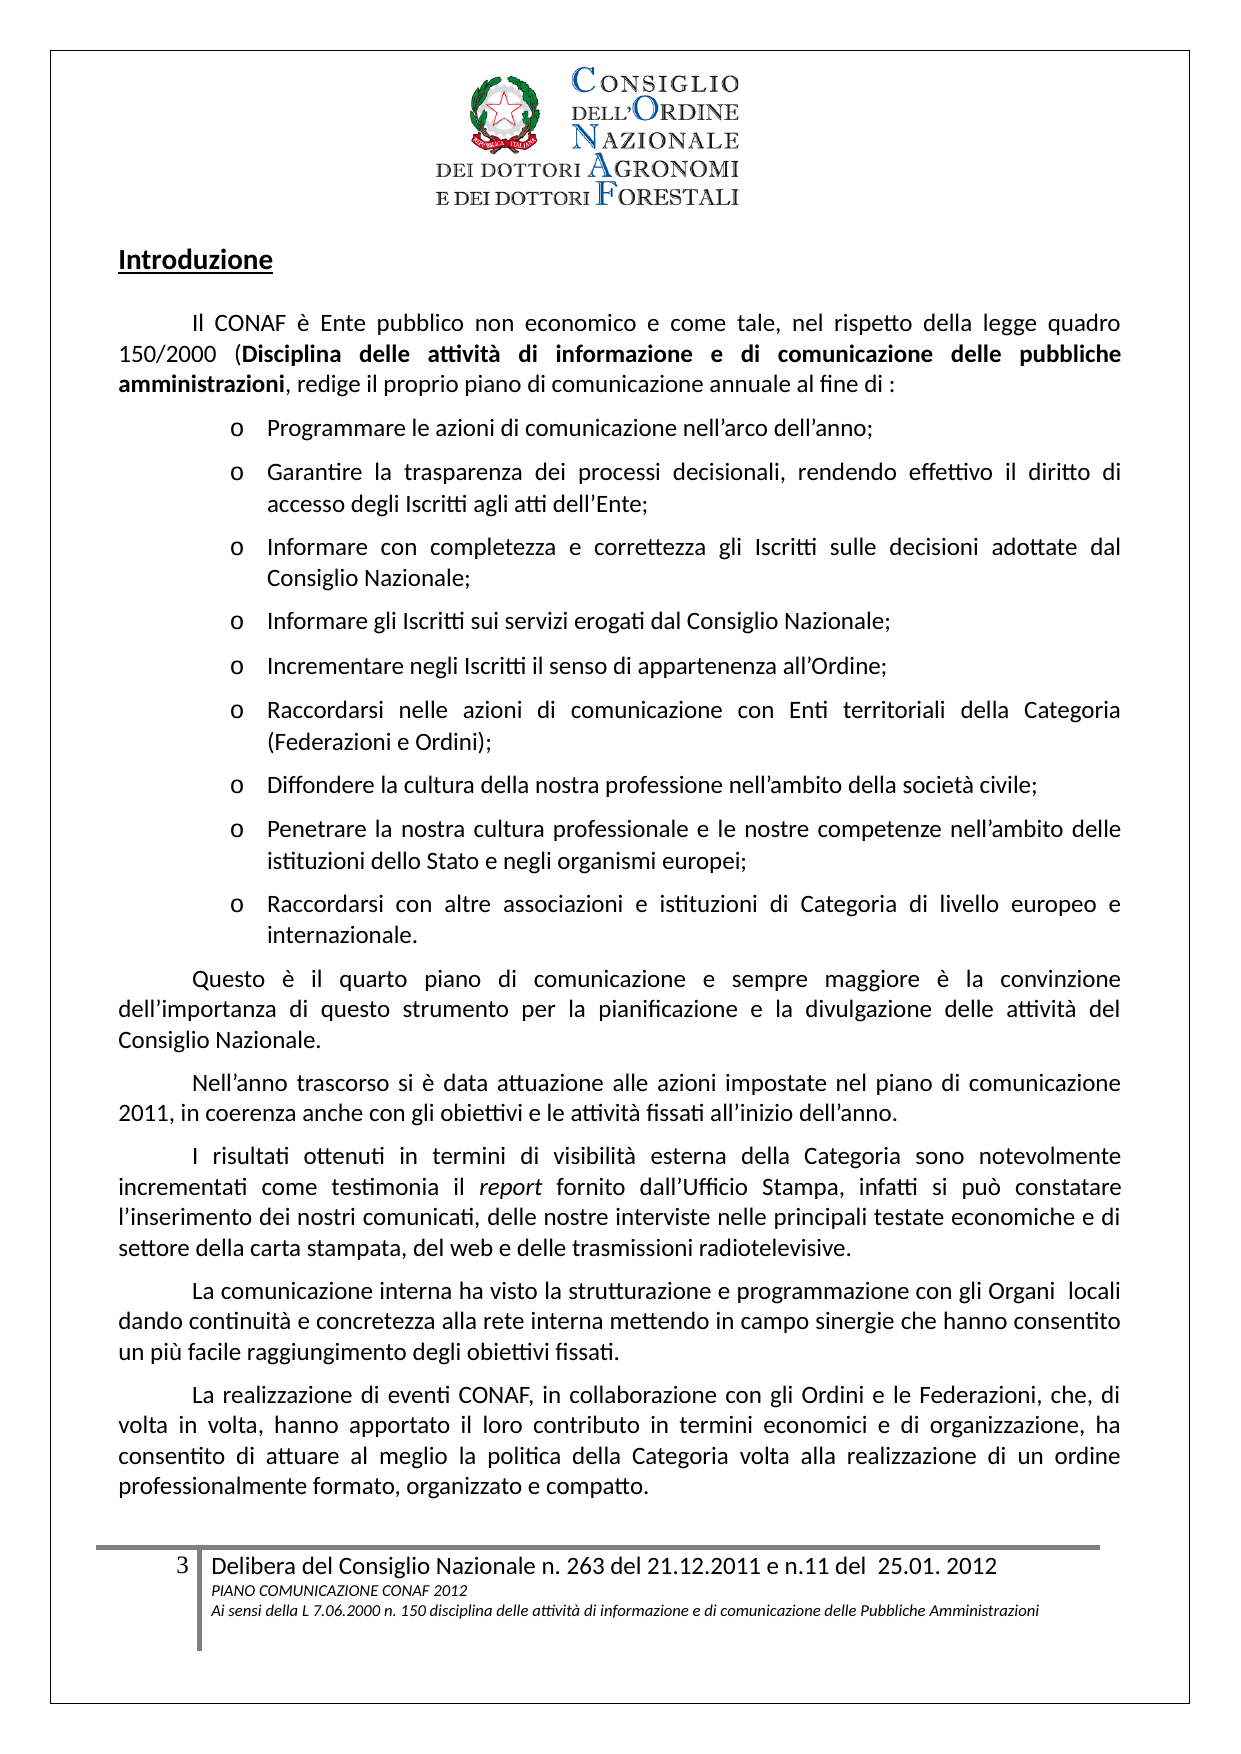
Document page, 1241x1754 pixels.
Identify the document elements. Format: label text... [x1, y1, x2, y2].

text Questo è il quarto piano di comunicazione e sempre maggiore è la convinzione dell’importanza di questo strumento per la pianificazione e la divulgazione delle attività del Consiglio Nazionale. [118, 963, 1122, 1054]
list Garantire la trasparenza dei processi decisionali, rendendo effettivo il diritto di accesso degli Iscritti agli atti dell’Ente; [229, 456, 1122, 518]
text I risultati ottenuti in termini di visibilità esterna della Categoria sono notevolmente incrementati come testimonia il report fornito dall’Ufficio Stampa, infatti si può constatare l’inserimento dei nostri comunicati, delle nostre interviste nelle principali testate economiche e di settore della carta stampata, del web e delle trasmissioni radiotelevisive. [118, 1140, 1122, 1262]
list Diffondere la cultura della nostra professione nell’ambito della società civile; [229, 769, 1122, 801]
list Informare con completezza e correttezza gli Iscritti sulle decisioni adottate dal Consiglio Nazionale; [229, 531, 1122, 593]
list Penetrare la nostra cultura professionale e le nostre competenze nell’ambito delle istituzioni dello Stato e negli organismi europei; [229, 813, 1122, 875]
text Nell’anno trascorso si è data attuazione alle azioni impostate nel piano di comunicazione 2011, in coerenza anche con gli obiettivi e le attività fissati all’inizio dell’anno. [118, 1067, 1122, 1128]
text La realizzazione di eventi CONAF, in collaborazione con gli Ordini e le Federazioni, che, di volta in volta, hanno apportato il loro contributo in termini economici e di organizzazione, ha consentito di attuare al meglio la politica della Categoria volta alla realizzazione di un ordine professionalmente formato, organizzato e compatto. [118, 1379, 1122, 1501]
text La comunicazione interna ha visto la strutturazione e programmazione con gli Organi locali dando continuità e concretezza alla rete interna mettendo in campo sinergie che hanno consentito un più facile raggiungimento degli obiettivi fissati. [118, 1275, 1122, 1366]
list Programmare le azioni di comunicazione nell’arco dell’anno; [229, 412, 1122, 443]
picture [436, 67, 739, 205]
list Raccordarsi con altre associazioni e istituzioni di Categoria di livello europeo e internazionale. [229, 888, 1122, 950]
list Informare gli Iscritti sui servizi erogati dal Consiglio Nazionale; [229, 606, 1122, 637]
list Raccordarsi nelle azioni di comunicazione con Enti territoriali della Categoria (Federazioni e Ordini); [229, 694, 1122, 756]
text Il CONAF è Ente pubblico non economico e come tale, nel rispetto della legge quadro 150/2000 (Disciplina delle attività di informazione e di comunicazione delle pubbliche amministrazioni, redige il proprio piano di comunicazione annuale al fine di : [118, 308, 1122, 399]
list Incrementare negli Iscritti il senso di appartenenza all’Ordine; [229, 650, 1122, 682]
subtitle Introduzione [118, 241, 1122, 277]
